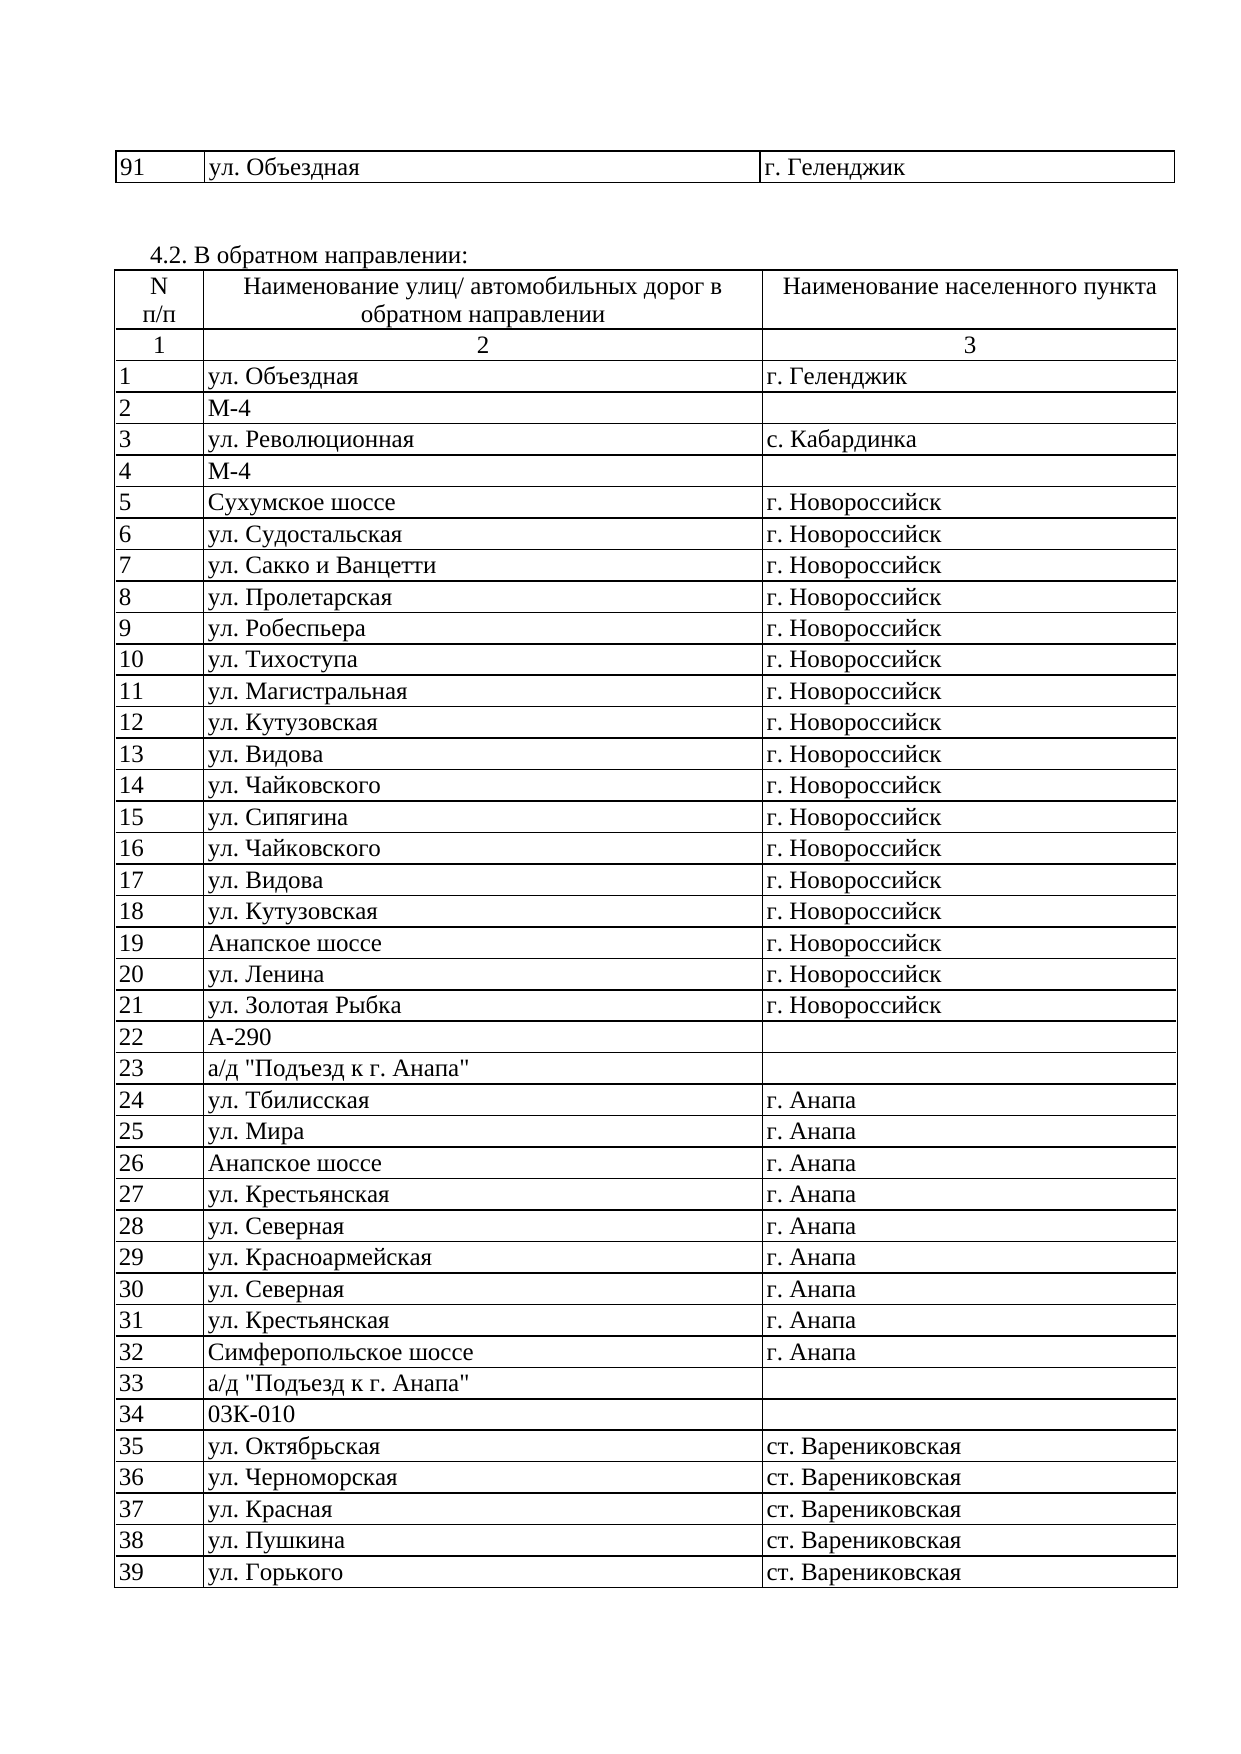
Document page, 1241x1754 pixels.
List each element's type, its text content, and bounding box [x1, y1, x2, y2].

table_cell ст. Варениковская [763, 1492, 1177, 1524]
table_cell г. Новороссийск [763, 486, 1177, 517]
table_cell ул. Тбилисская [204, 1085, 762, 1115]
table_cell г. Новороссийск [763, 895, 1177, 926]
table_cell 19 [115, 927, 203, 957]
table_cell г. Новороссийск [763, 580, 1177, 611]
table_cell ул. Кутузовская [204, 896, 762, 926]
table_cell 36 [115, 1462, 203, 1492]
table_cell ул. Северная [204, 1274, 762, 1303]
table_cell 21 [115, 990, 203, 1020]
table_cell ул. Пушкина [204, 1525, 762, 1555]
table_cell 29 [115, 1242, 203, 1272]
table_cell [763, 391, 1177, 423]
table_cell 9 [115, 613, 203, 643]
table_cell 11 [115, 675, 203, 706]
table_cell 14 [115, 770, 203, 800]
table_cell Анапское шоссе [204, 928, 762, 957]
table_cell Сухумское шоссе [204, 487, 762, 517]
table_cell Симферопольское шоссе [204, 1337, 762, 1366]
table_cell 15 [115, 801, 203, 832]
table_header Наименование населенного пункта [763, 271, 1177, 328]
table_cell а/д "Подъезд к г. Анапа" [204, 1368, 762, 1398]
table_cell ул. Мира [204, 1116, 762, 1146]
table_cell ст. Варениковская [763, 1524, 1177, 1555]
table_header Наименование улиц/ автомобильных дорог в обратном направлении [204, 271, 762, 328]
table_cell а/д "Подъезд к г. Анапа" [204, 1053, 762, 1083]
table_cell 33 [115, 1368, 203, 1398]
table_cell 20 [115, 959, 203, 989]
table_cell [763, 1052, 1177, 1083]
table_cell ул. Красноармейская [204, 1242, 762, 1272]
table_cell ул. Сакко и Ванцетти [204, 550, 762, 580]
table_cell 24 [115, 1084, 203, 1115]
table_cell ст. Варениковская [763, 1429, 1177, 1461]
table_cell [763, 454, 1177, 486]
table_cell г. Анапа [763, 1083, 1177, 1115]
table_cell ул. Чайковского [204, 770, 762, 800]
table_cell 31 [115, 1305, 203, 1335]
table_header N п/п [115, 271, 203, 328]
table_cell 91 [117, 152, 204, 181]
table_cell ул. Горького [204, 1557, 762, 1587]
table_cell г. Геленджик [761, 152, 1174, 181]
table_cell ул. Сипягина [204, 802, 762, 832]
table_cell г. Анапа [763, 1115, 1177, 1146]
text 4.2. В обратном направлении: [150, 241, 1090, 269]
table_cell 2 [204, 330, 762, 360]
table_cell 17 [115, 864, 203, 894]
table_cell г. Анапа [763, 1178, 1177, 1209]
table_cell г. Анапа [763, 1335, 1177, 1366]
table_cell г. Новороссийск [763, 926, 1177, 957]
table_cell 12 [115, 707, 203, 737]
table_cell г. Анапа [763, 1272, 1177, 1303]
table_cell ул. Чайковского [204, 833, 762, 863]
table_cell г. Новороссийск [763, 643, 1177, 674]
table_cell г. Новороссийск [763, 989, 1177, 1020]
table_cell ул. Северная [204, 1211, 762, 1241]
table_cell 13 [115, 738, 203, 769]
table_cell г. Новороссийск [763, 674, 1177, 706]
table_cell 16 [115, 833, 203, 863]
table_cell ул. Золотая Рыбка [204, 991, 762, 1020]
table_cell Анапское шоссе [204, 1148, 762, 1178]
table_cell ул. Крестьянская [204, 1305, 762, 1335]
table_cell 1 [115, 361, 203, 391]
table_cell ул. Объездная [204, 361, 762, 391]
table_cell 03К-010 [204, 1400, 762, 1429]
table_cell ст. Варениковская [763, 1555, 1177, 1587]
table_cell 10 [115, 644, 203, 674]
table_cell ул. Робеспьера [204, 613, 762, 643]
table_cell 18 [115, 896, 203, 926]
table_cell 25 [115, 1116, 203, 1146]
table_cell 26 [115, 1147, 203, 1178]
table_cell г. Новороссийск [763, 549, 1177, 580]
table_cell М-4 [204, 456, 762, 486]
table_cell г. Новороссийск [763, 958, 1177, 989]
table_cell ул. Тихоступа [204, 645, 762, 674]
table_cell ул. Революционная [204, 424, 762, 454]
table_cell г. Новороссийск [763, 769, 1177, 800]
table_cell г. Анапа [763, 1304, 1177, 1335]
table_cell ул. Ленина [204, 959, 762, 989]
table_cell ул. Объездная [205, 152, 759, 181]
table_cell 39 [115, 1556, 203, 1587]
table_cell 6 [115, 518, 203, 548]
table_cell [763, 1366, 1177, 1398]
table_cell 30 [115, 1273, 203, 1303]
table_cell ул. Октябрьская [204, 1431, 762, 1461]
table_cell г. Новороссийск [763, 737, 1177, 769]
table_cell [763, 1020, 1177, 1052]
table_cell 7 [115, 550, 203, 580]
table_cell 38 [115, 1525, 203, 1555]
table_cell г. Анапа [763, 1146, 1177, 1178]
table_cell 1 [115, 329, 203, 360]
table_cell ст. Варениковская [763, 1461, 1177, 1492]
table_cell 5 [115, 487, 203, 517]
table_cell г. Новороссийск [763, 611, 1177, 643]
table_cell г. Новороссийск [763, 863, 1177, 894]
table_cell ул. Кутузовская [204, 707, 762, 737]
table_cell 4 [115, 455, 203, 486]
table_cell г. Новороссийск [763, 706, 1177, 737]
table_cell ул. Видова [204, 865, 762, 894]
table_cell ул. Крестьянская [204, 1179, 762, 1209]
table_cell г. Анапа [763, 1209, 1177, 1241]
table_cell [763, 1398, 1177, 1429]
table_cell г. Анапа [763, 1241, 1177, 1272]
table_cell 37 [115, 1493, 203, 1524]
table_cell 32 [115, 1336, 203, 1366]
table_cell 27 [115, 1179, 203, 1209]
table_cell 3 [763, 328, 1177, 360]
table_cell ул. Судостальская [204, 519, 762, 548]
table_cell г. Новороссийск [763, 517, 1177, 548]
table_cell 23 [115, 1053, 203, 1083]
table_cell г. Новороссийск [763, 832, 1177, 863]
table_cell г. Новороссийск [763, 800, 1177, 832]
table_cell 3 [115, 424, 203, 454]
table_cell А-290 [204, 1022, 762, 1052]
table_cell 28 [115, 1210, 203, 1241]
table_cell 35 [115, 1430, 203, 1461]
table_cell ул. Магистральная [204, 676, 762, 706]
table_cell 22 [115, 1021, 203, 1052]
table_cell ул. Видова [204, 739, 762, 769]
table_cell г. Геленджик [763, 360, 1177, 391]
table_cell 8 [115, 581, 203, 611]
table_cell ул. Пролетарская [204, 582, 762, 611]
table_cell ул. Черноморская [204, 1462, 762, 1492]
table_cell М-4 [204, 393, 762, 423]
table_cell ул. Красная [204, 1494, 762, 1524]
table_cell с. Кабардинка [763, 423, 1177, 454]
table_cell 2 [115, 392, 203, 423]
table_cell 34 [115, 1399, 203, 1429]
